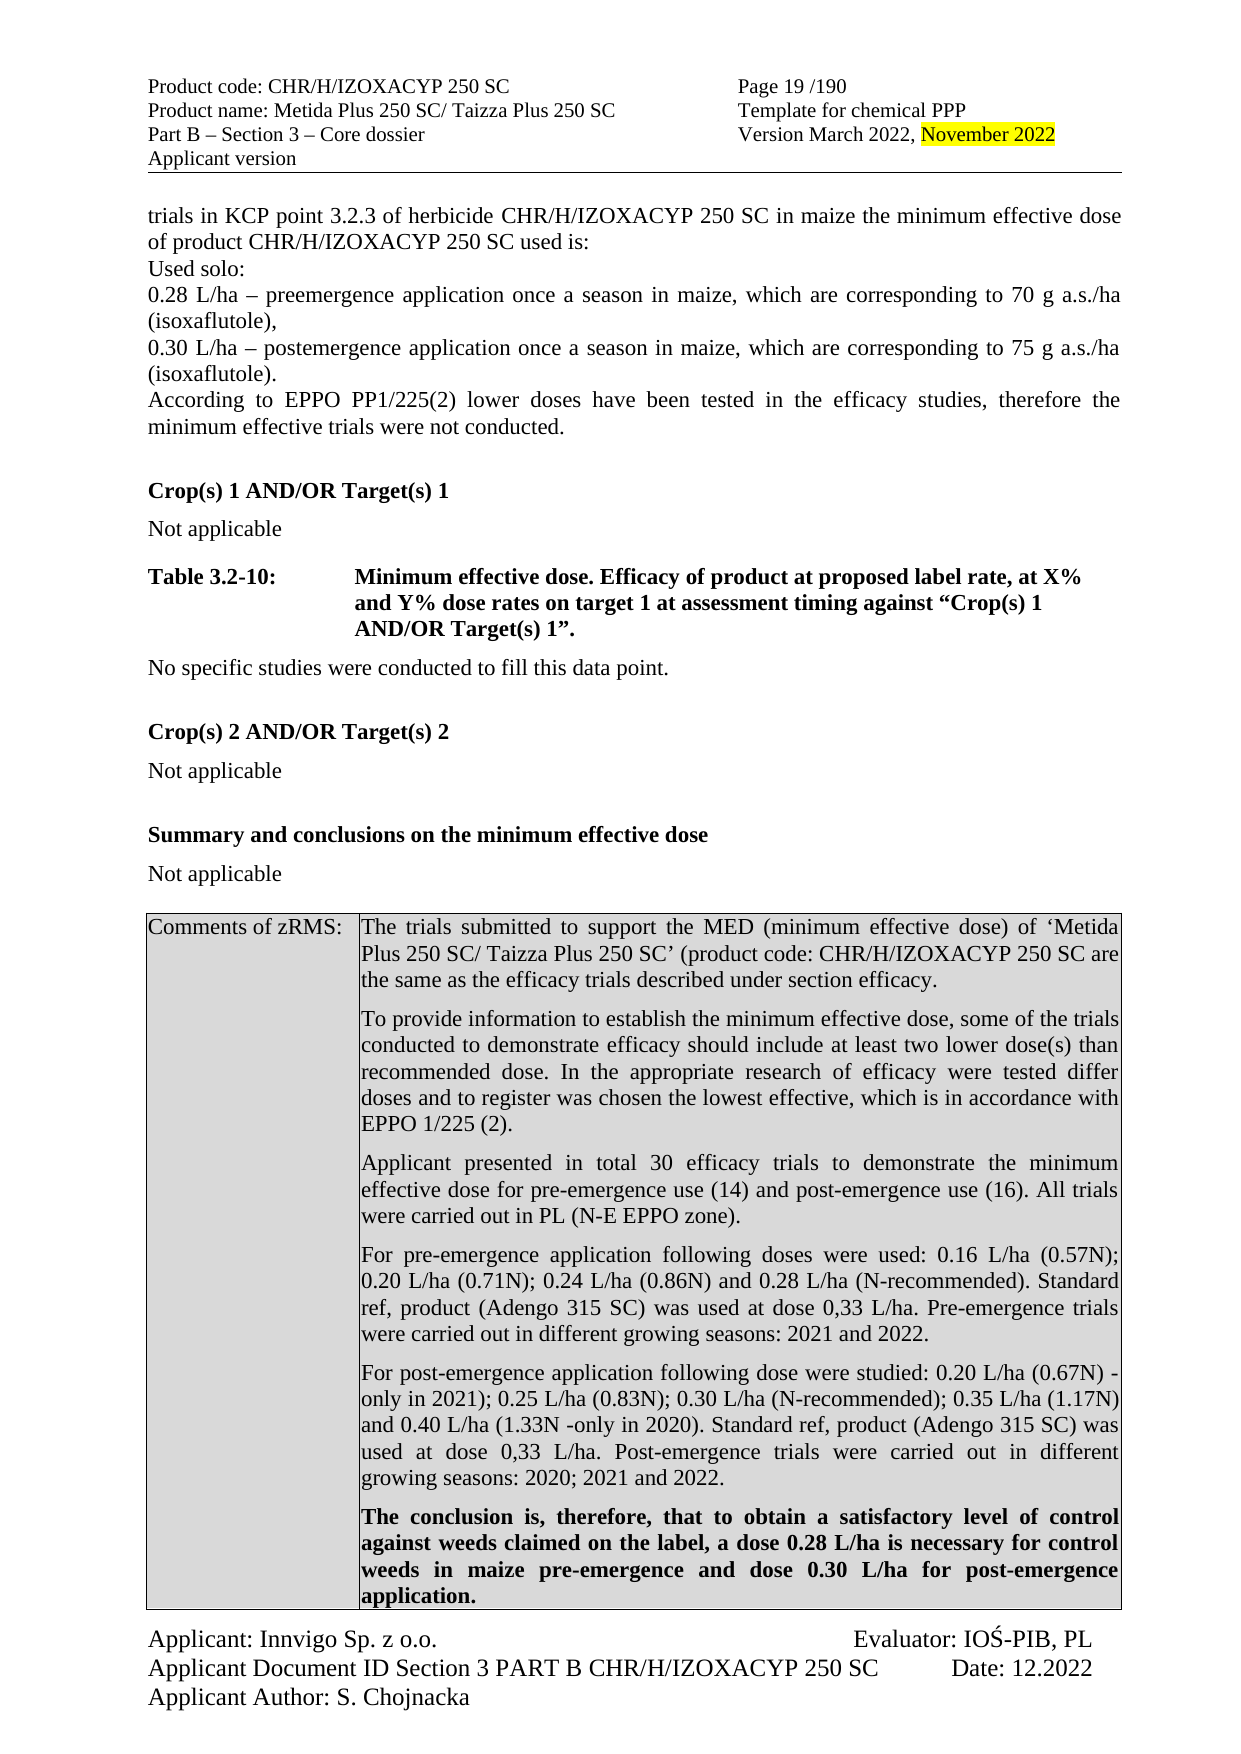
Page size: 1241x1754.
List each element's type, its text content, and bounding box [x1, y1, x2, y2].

text Summary and conclusions on the minimum effective dose [148, 821, 1122, 847]
table_header Comments of zRMS: [147, 914, 359, 1608]
text No specific studies were conducted to fill this data point. [148, 654, 1122, 681]
text Crop(s) 2 AND/OR Target(s) 2 [148, 718, 1122, 744]
text Crop(s) 1 AND/OR Target(s) 1 [148, 477, 1122, 503]
text According to EPPO PP1/225(2) lower doses have been tested in the efficacy studies, therefore the minimum effective trials were not conducted. [148, 386, 1122, 439]
text Table 3.2-9: Minimum effective dose. Efficacy of product at proposed label rate, at X% and Y% dose rates on target 1 at assessment timing against “Crop(s) 1 AND/OR Target(s) 1”. [148, 563, 1122, 642]
text Used solo: [148, 255, 1122, 281]
text 0.30 L/ha – postemergence application once a season in maize, which are corresponding to 75 g a.s./ha (isoxaflutole). [148, 334, 1122, 386]
text Not applicable [148, 516, 1122, 542]
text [148, 202, 1122, 255]
table_header The trials submitted to support the MED (minimum effective dose) of ‘Metida Plus 250 SC/ Taizza Plus 250 SC’ (product code: CHR/H/IZOXACYP 250 SC are the same as the efficacy trials described under section efficacy. To provide information to establish the minimum effective dose, some of the trials conducted to demonstrate efficacy should include at least two lower dose(s) than recommended dose. In the appropriate research of efficacy were tested differ doses and to register was chosen the lowest effective, which is in accordance with EPPO 1/225 (2). Applicant presented in total 30 efficacy trials to demonstrate the minimum effective dose for pre-emergence use (14) and post-emergence use (16). All trials were carried out in PL (N-E EPPO zone). For pre-emergence application following doses were used: 0.16 L/ha (0.57N); 0.20 L/ha (0.71N); 0.24 L/ha (0.86N) and 0.28 L/ha (N-recommended). Standard ref, product (Adengo 315 SC) was used at dose 0,33 L/ha. Pre-emergence trials were carried out in different growing seasons: 2021 and 2022. For post-emergence application following dose were studied: 0.20 L/ha (0.67N) - only in 2021); 0.25 L/ha (0.83N); 0.30 L/ha (N-recommended); 0.35 L/ha (1.17N) and 0.40 L/ha (1.33N -only in 2020). Standard ref, product (Adengo 315 SC) was used at dose 0,33 L/ha. Post-emergence trials were carried out in different growing seasons: 2020; 2021 and 2022. The conclusion is, therefore, that to obtain a satisfactory level of control against weeds claimed on the label, a dose 0.28 L/ha is necessary for control weeds in maize pre-emergence and dose 0.30 L/ha for post-emergence application. [360, 914, 1121, 1608]
text Not applicable [148, 757, 1122, 783]
text Not applicable [148, 860, 1122, 886]
text 0.28 L/ha – preemergence application once a season in maize, which are corresponding to 70 g a.s./ha (isoxaflutole), [148, 281, 1122, 334]
